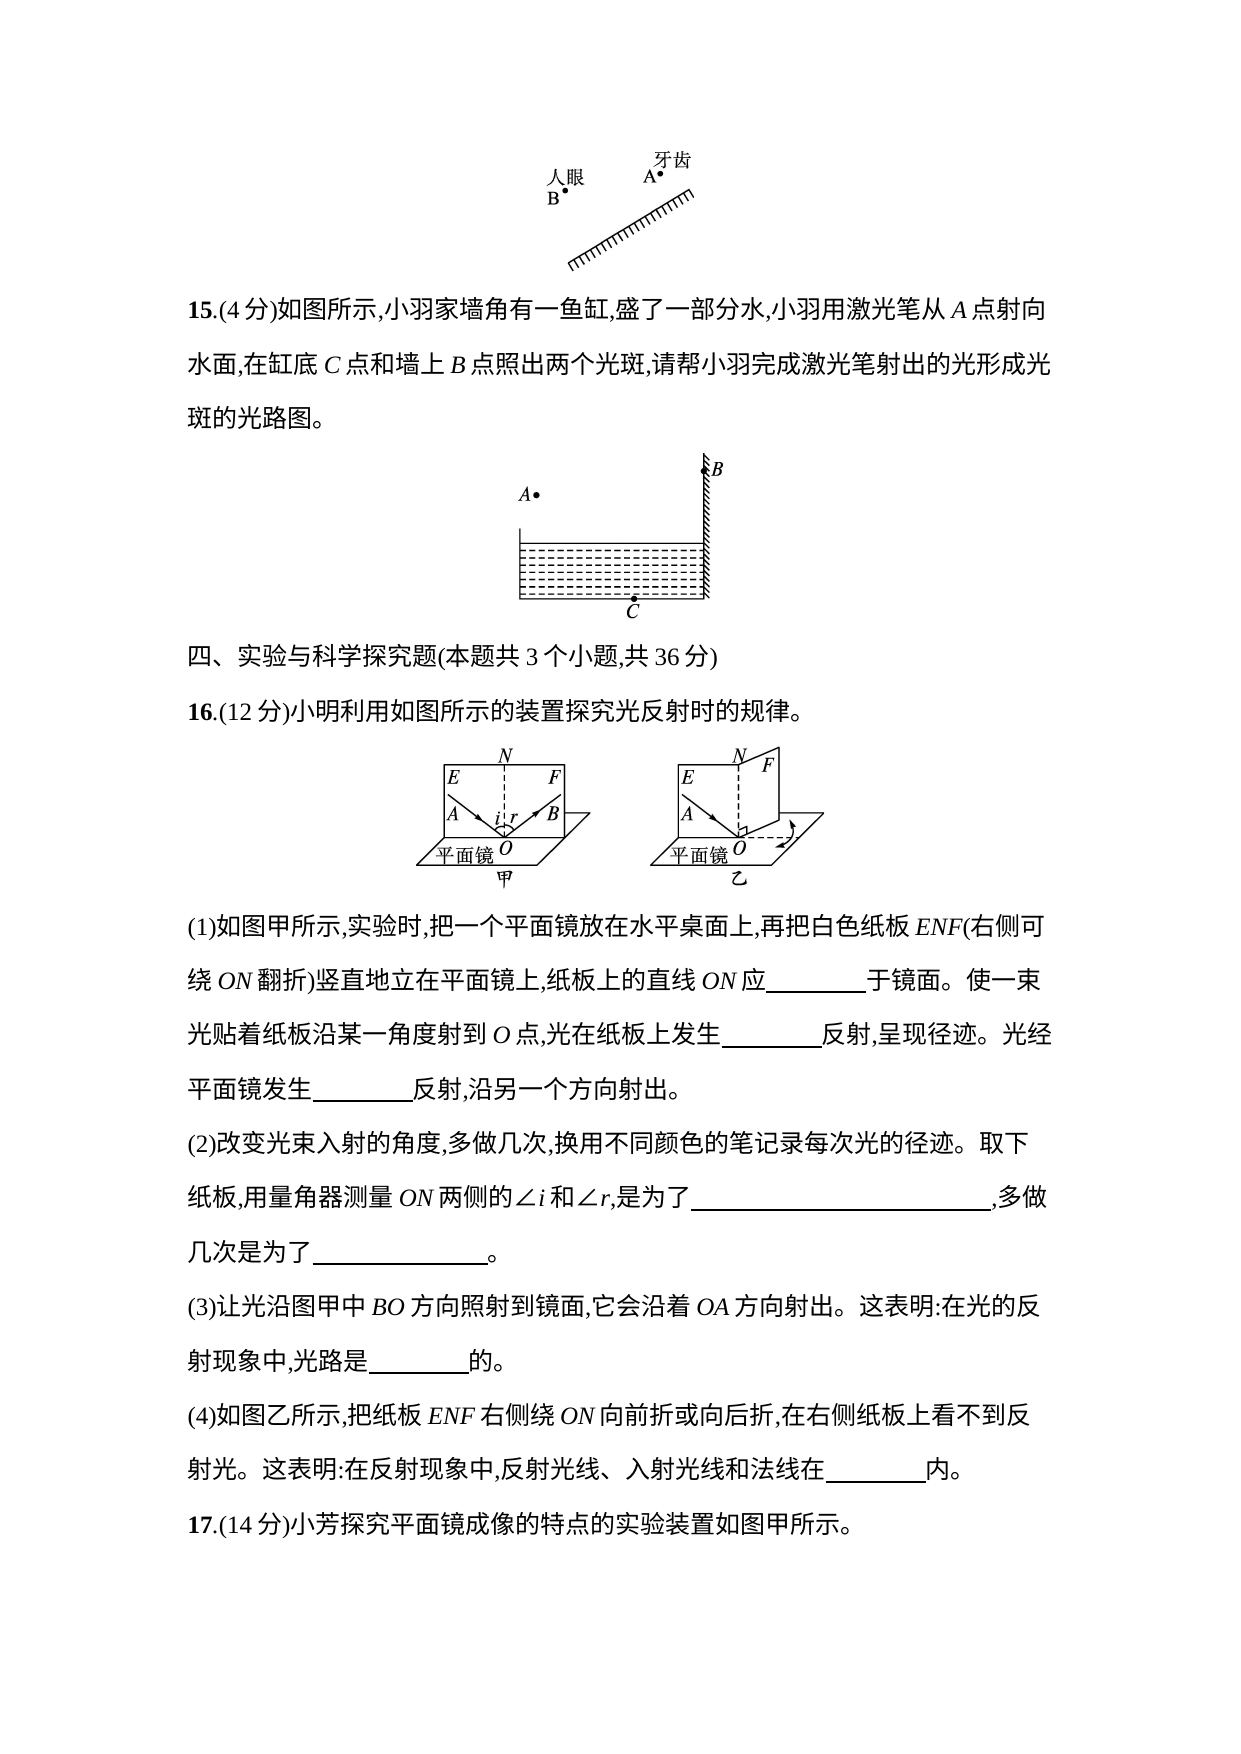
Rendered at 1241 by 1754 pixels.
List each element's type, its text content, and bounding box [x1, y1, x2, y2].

text (1)如图甲所示,实验时,把一个平面镜放在水平桌面上,再把白色纸板ENF(右侧可绕ON翻折)竖直地立在平面镜上,纸板上的直线ON应 于镜面。使一束光贴着纸板沿某一角度射到O点,光在纸板上发生 反射,呈现径迹。光经平面镜发生 反射,沿另一个方向射出。 [187, 906, 1053, 1105]
text (3)让光沿图甲中BO方向照射到镜面,它会沿着OA方向射出。这表明:在光的反射现象中,光路是 的。 [187, 1287, 1053, 1377]
text (4)如图乙所示,把纸板ENF右侧绕ON向前折或向后折,在右侧纸板上看不到反射光。这表明:在反射现象中,反射光线、入射光线和法线在 内。 [187, 1395, 1053, 1486]
picture [516, 453, 725, 620]
text 16.(12分)小明利用如图所示的装置探究光反射时的规律。 [187, 691, 1053, 727]
picture [416, 745, 825, 889]
text 四、实验与科学探究题(本题共3个小题,共36分) [187, 637, 1053, 673]
picture [546, 150, 695, 273]
text 17.(14分)小芳探究平面镜成像的特点的实验装置如图甲所示。 [187, 1504, 1053, 1540]
text (2)改变光束入射的角度,多做几次,换用不同颜色的笔记录每次光的径迹。取下纸板,用量角器测量ON两侧的∠i和∠r,是为了 ,多做几次是为了 。 [187, 1123, 1053, 1268]
text 15.(4分)如图所示,小羽家墙角有一鱼缸,盛了一部分水,小羽用激光笔从A点射向水面,在缸底C点和墙上B点照出两个光斑,请帮小羽完成激光笔射出的光形成光斑的光路图。 [187, 290, 1053, 435]
